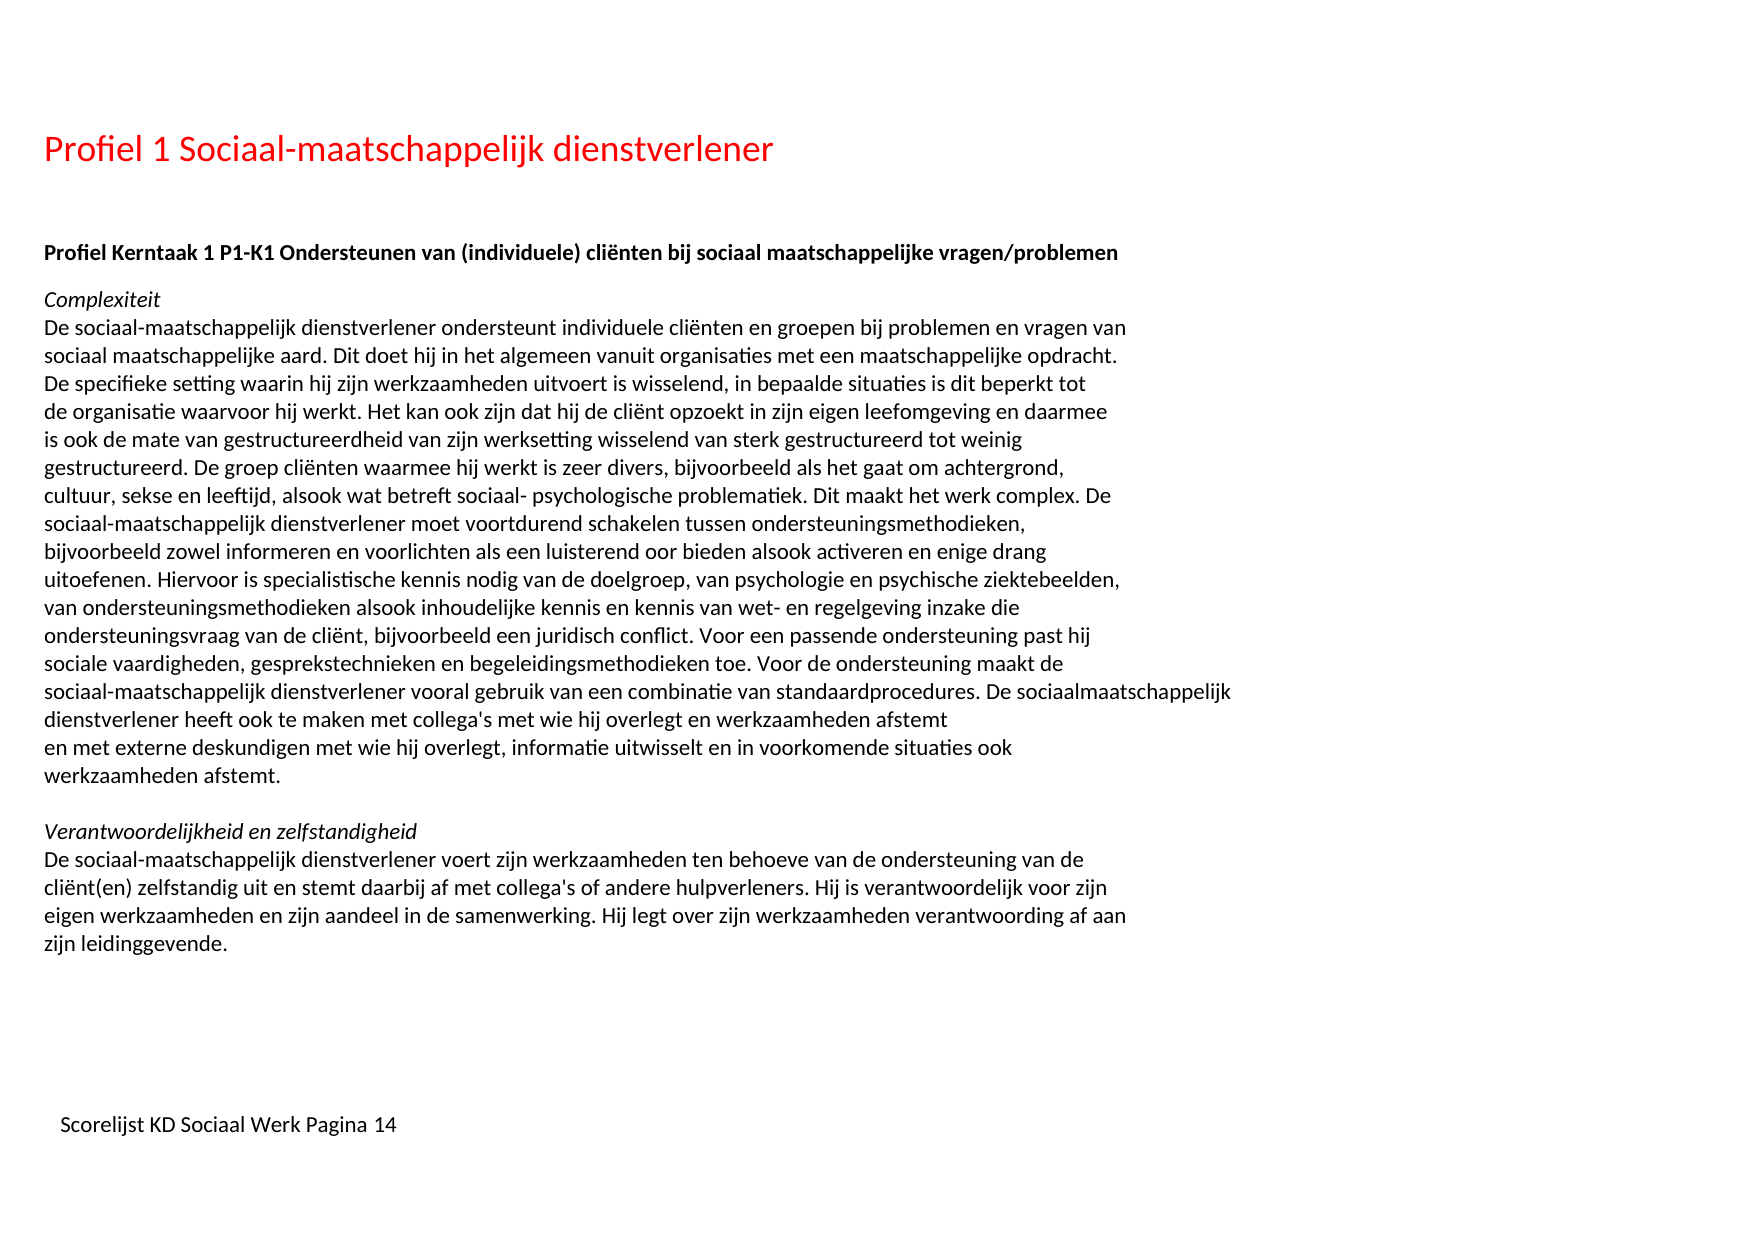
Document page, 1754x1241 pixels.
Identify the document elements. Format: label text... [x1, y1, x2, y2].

text cultuur, sekse en leeftijd, alsook wat betreft sociaal- psychologische problematiek. Dit maakt het werk complex. De [44, 481, 1608, 509]
text De sociaal-maatschappelijk dienstverlener ondersteunt individuele cliënten en groepen bij problemen en vragen van [44, 313, 1608, 341]
text De specifieke setting waarin hij zijn werkzaamheden uitvoert is wisselend, in bepaalde situaties is dit beperkt tot [44, 369, 1608, 397]
text en met externe deskundigen met wie hij overlegt, informatie uitwisselt en in voorkomende situaties ook [44, 733, 1608, 761]
text cliënt(en) zelfstandig uit en stemt daarbij af met collega's of andere hulpverleners. Hij is verantwoordelijk voor zijn [44, 873, 1608, 901]
text Profiel 1 Sociaal-maatschappelijk dienstverlener [44, 125, 1608, 171]
text sociaal maatschappelijke aard. Dit doet hij in het algemeen vanuit organisaties met een maatschappelijke opdracht. [44, 341, 1608, 369]
text sociale vaardigheden, gesprekstechnieken en begeleidingsmethodieken toe. Voor de ondersteuning maakt de [44, 649, 1608, 677]
text dienstverlener heeft ook te maken met collega's met wie hij overlegt en werkzaamheden afstemt [44, 705, 1608, 733]
text bijvoorbeeld zowel informeren en voorlichten als een luisterend oor bieden alsook activeren en enige drang [44, 537, 1608, 565]
text van ondersteuningsmethodieken alsook inhoudelijke kennis en kennis van wet- en regelgeving inzake die [44, 593, 1608, 621]
text sociaal-maatschappelijk dienstverlener vooral gebruik van een combinatie van standaardprocedures. De sociaalmaatschappelijk [44, 677, 1608, 705]
text De sociaal-maatschappelijk dienstverlener voert zijn werkzaamheden ten behoeve van de ondersteuning van de [44, 845, 1608, 873]
text Profiel Kerntaak 1 P1-K1 Ondersteunen van (individuele) cliënten bij sociaal maatschappelijke vragen/problemen [44, 238, 1608, 266]
text uitoefenen. Hiervoor is specialistische kennis nodig van de doelgroep, van psychologie en psychische ziektebeelden, [44, 565, 1608, 593]
text werkzaamheden afstemt. [44, 761, 1608, 789]
text is ook de mate van gestructureerdheid van zijn werksetting wisselend van sterk gestructureerd tot weinig [44, 425, 1608, 453]
text ondersteuningsvraag van de cliënt, bijvoorbeeld een juridisch conflict. Voor een passende ondersteuning past hij [44, 621, 1608, 649]
text gestructureerd. De groep cliënten waarmee hij werkt is zeer divers, bijvoorbeeld als het gaat om achtergrond, [44, 453, 1608, 481]
text sociaal-maatschappelijk dienstverlener moet voortdurend schakelen tussen ondersteuningsmethodieken, [44, 509, 1608, 537]
text Complexiteit [44, 285, 1608, 313]
text eigen werkzaamheden en zijn aandeel in de samenwerking. Hij legt over zijn werkzaamheden verantwoording af aan [44, 901, 1608, 929]
text Verantwoordelijkheid en zelfstandigheid [44, 817, 1608, 845]
text zijn leidinggevende. [44, 929, 1608, 957]
text de organisatie waarvoor hij werkt. Het kan ook zijn dat hij de cliënt opzoekt in zijn eigen leefomgeving en daarmee [44, 397, 1608, 425]
